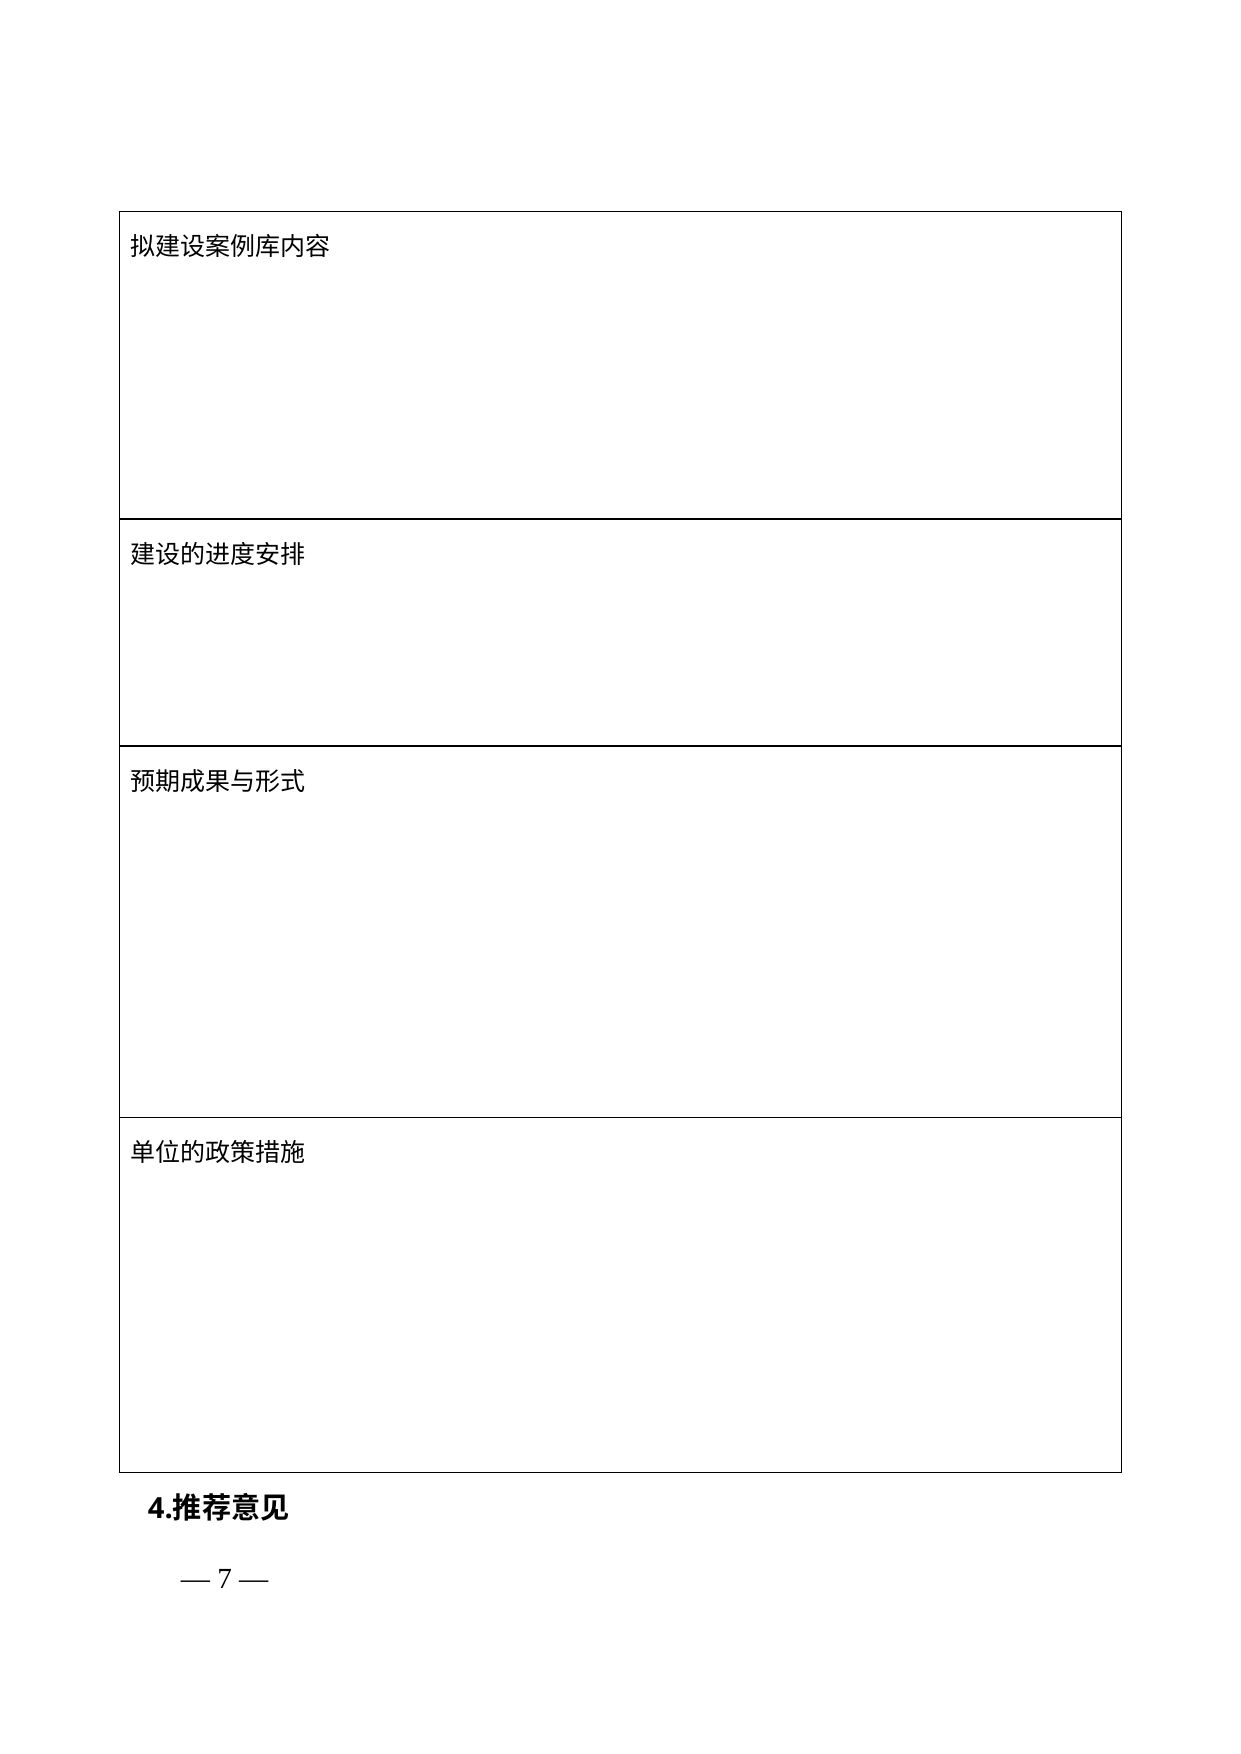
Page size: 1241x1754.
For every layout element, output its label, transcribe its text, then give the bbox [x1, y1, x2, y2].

table_cell 单位的政策措施 [120, 1118, 1121, 1472]
table_cell 建设的进度安排 [120, 520, 1121, 745]
table_cell 预期成果与形式 [120, 747, 1121, 1117]
table_cell 拟建设案例库内容 [120, 212, 1121, 518]
text 4.推荐意见 [148, 1473, 1092, 1538]
